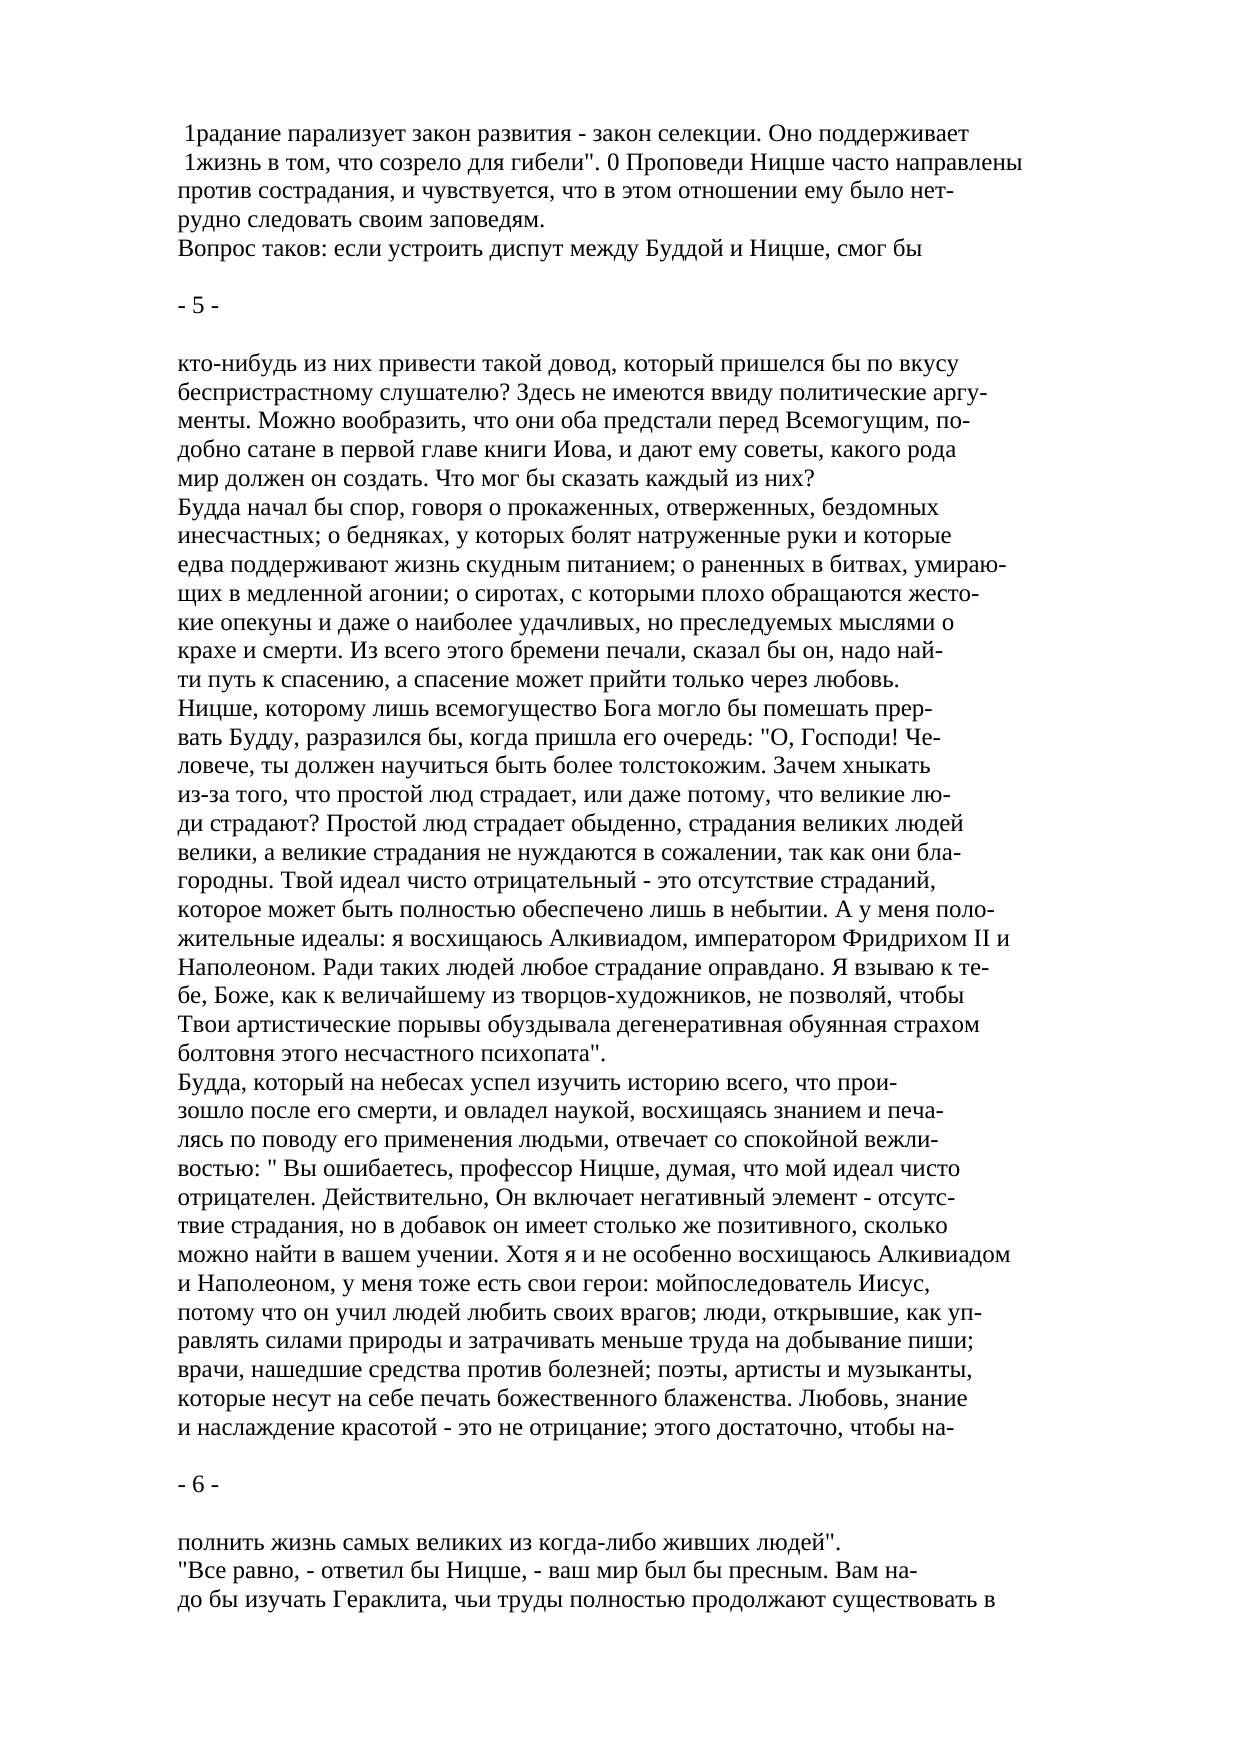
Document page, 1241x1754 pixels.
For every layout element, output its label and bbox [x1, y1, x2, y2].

text [177, 118, 1152, 1613]
